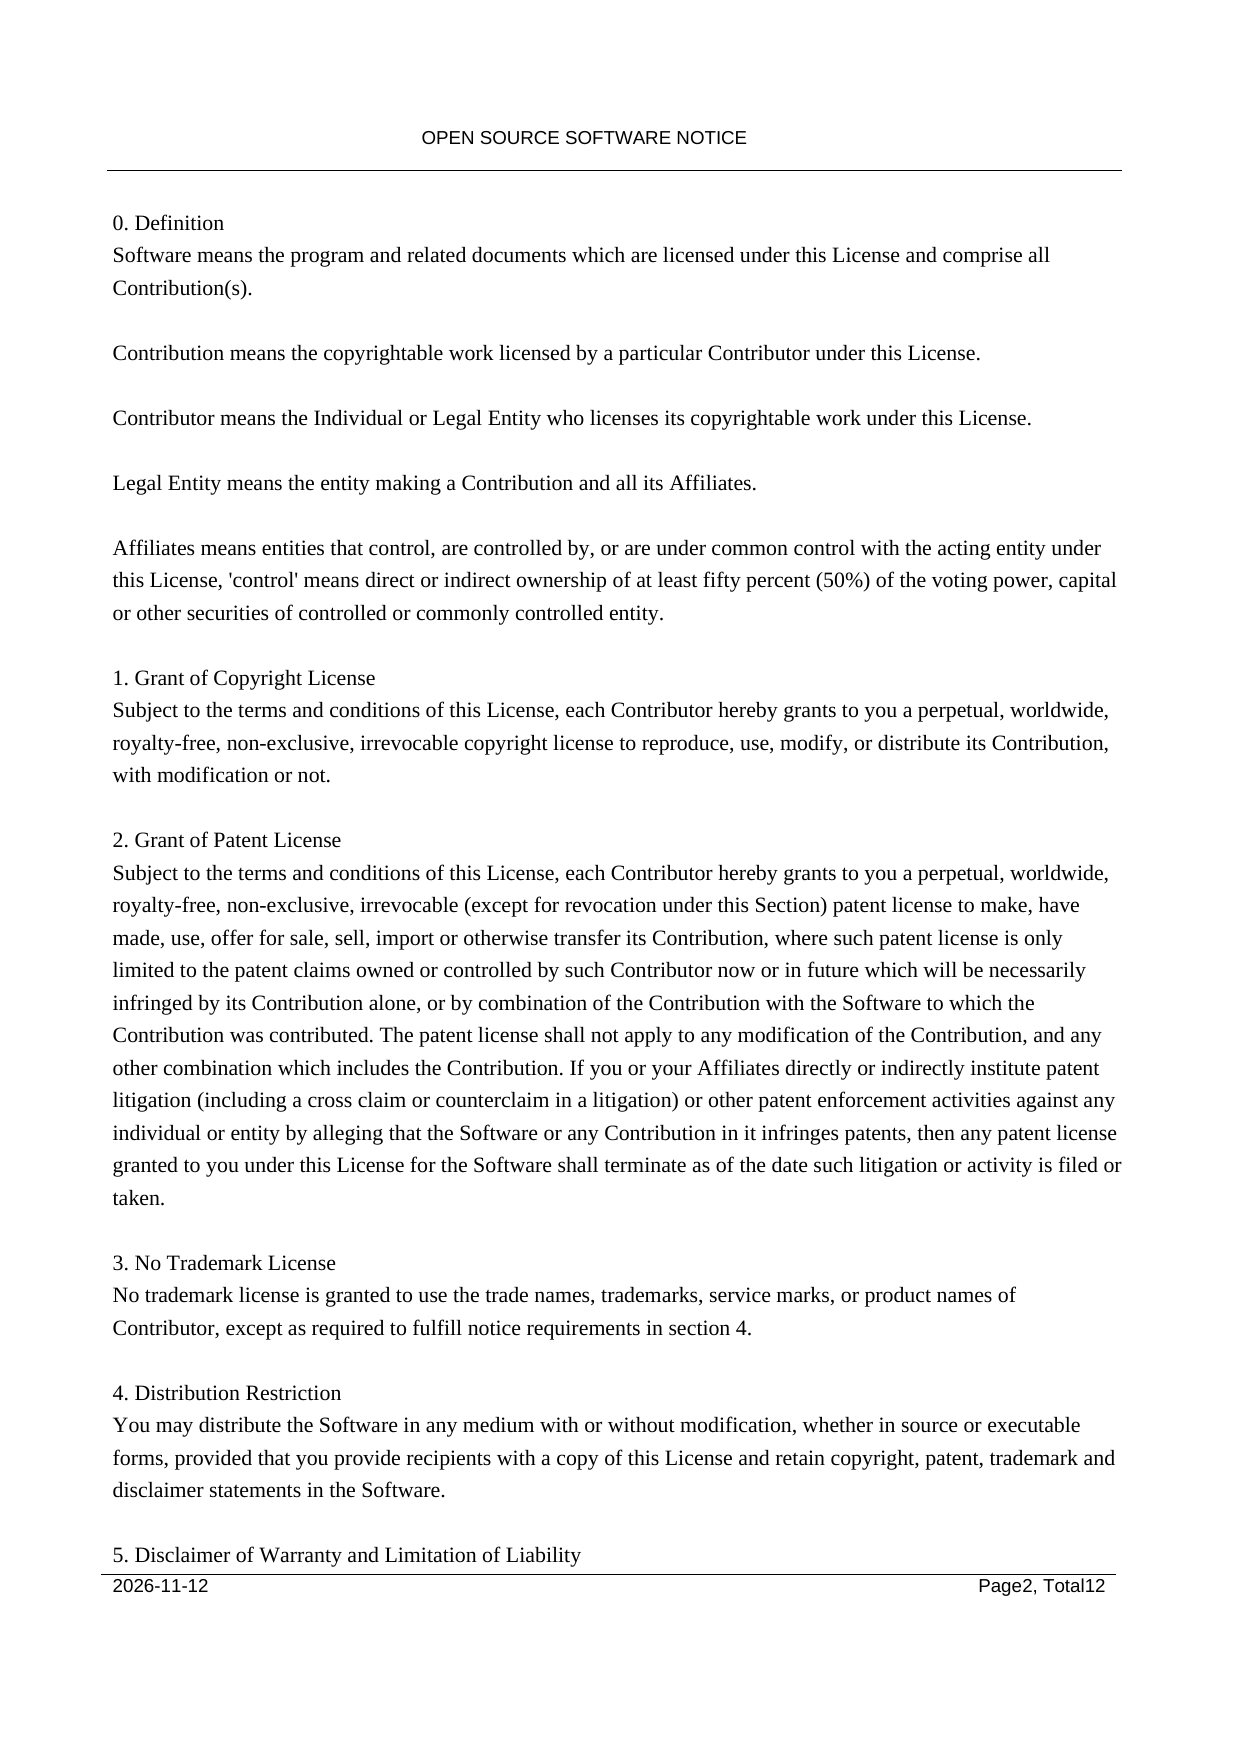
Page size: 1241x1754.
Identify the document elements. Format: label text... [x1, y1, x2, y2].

text Contribution means the copyrightable work licensed by a particular Contributor under this License. [112, 336, 1128, 369]
text You may distribute the Software in any medium with or without modification, whether in source or executable forms, provided that you provide recipients with a copy of this License and retain copyright, patent, trademark and disclaimer statements in the Software. [112, 1409, 1128, 1506]
text 2. Grant of Patent License [112, 824, 1128, 856]
text 0. Definition [112, 206, 1128, 239]
text Legal Entity means the entity making a Contribution and all its Affiliates. [112, 466, 1128, 499]
text No trademark license is granted to use the trade names, trademarks, service marks, or product names of Contributor, except as required to fulfill notice requirements in section 4. [112, 1279, 1128, 1344]
text Contributor means the Individual or Legal Entity who licenses its copyrightable work under this License. [112, 401, 1128, 434]
text Software means the program and related documents which are licensed under this License and comprise all Contribution(s). [112, 239, 1128, 304]
text 5. Disclaimer of Warranty and Limitation of Liability [112, 1539, 1128, 1571]
text 3. No Trademark License [112, 1246, 1128, 1279]
text Subject to the terms and conditions of this License, each Contributor hereby grants to you a perpetual, worldwide, royalty-free, non-exclusive, irrevocable copyright license to reproduce, use, modify, or distribute its Contribution, with modification or not. [112, 694, 1128, 791]
text Affiliates means entities that control, are controlled by, or are under common control with the acting entity under this License, 'control' means direct or indirect ownership of at least fifty percent (50%) of the voting power, capital or other securities of controlled or commonly controlled entity. [112, 531, 1128, 629]
text 4. Distribution Restriction [112, 1376, 1128, 1409]
text Subject to the terms and conditions of this License, each Contributor hereby grants to you a perpetual, worldwide, royalty-free, non-exclusive, irrevocable (except for revocation under this Section) patent license to make, have made, use, offer for sale, sell, import or otherwise transfer its Contribution, where such patent license is only limited to the patent claims owned or controlled by such Contributor now or in future which will be necessarily infringed by its Contribution alone, or by combination of the Contribution with the Software to which the Contribution was contributed. The patent license shall not apply to any modification of the Contribution, and any other combination which includes the Contribution. If you or your Affiliates directly or indirectly institute patent litigation (including a cross claim or counterclaim in a litigation) or other patent enforcement activities against any individual or entity by alleging that the Software or any Contribution in it infringes patents, then any patent license granted to you under this License for the Software shall terminate as of the date such litigation or activity is filed or taken. [112, 856, 1128, 1214]
text 1. Grant of Copyright License [112, 661, 1128, 694]
